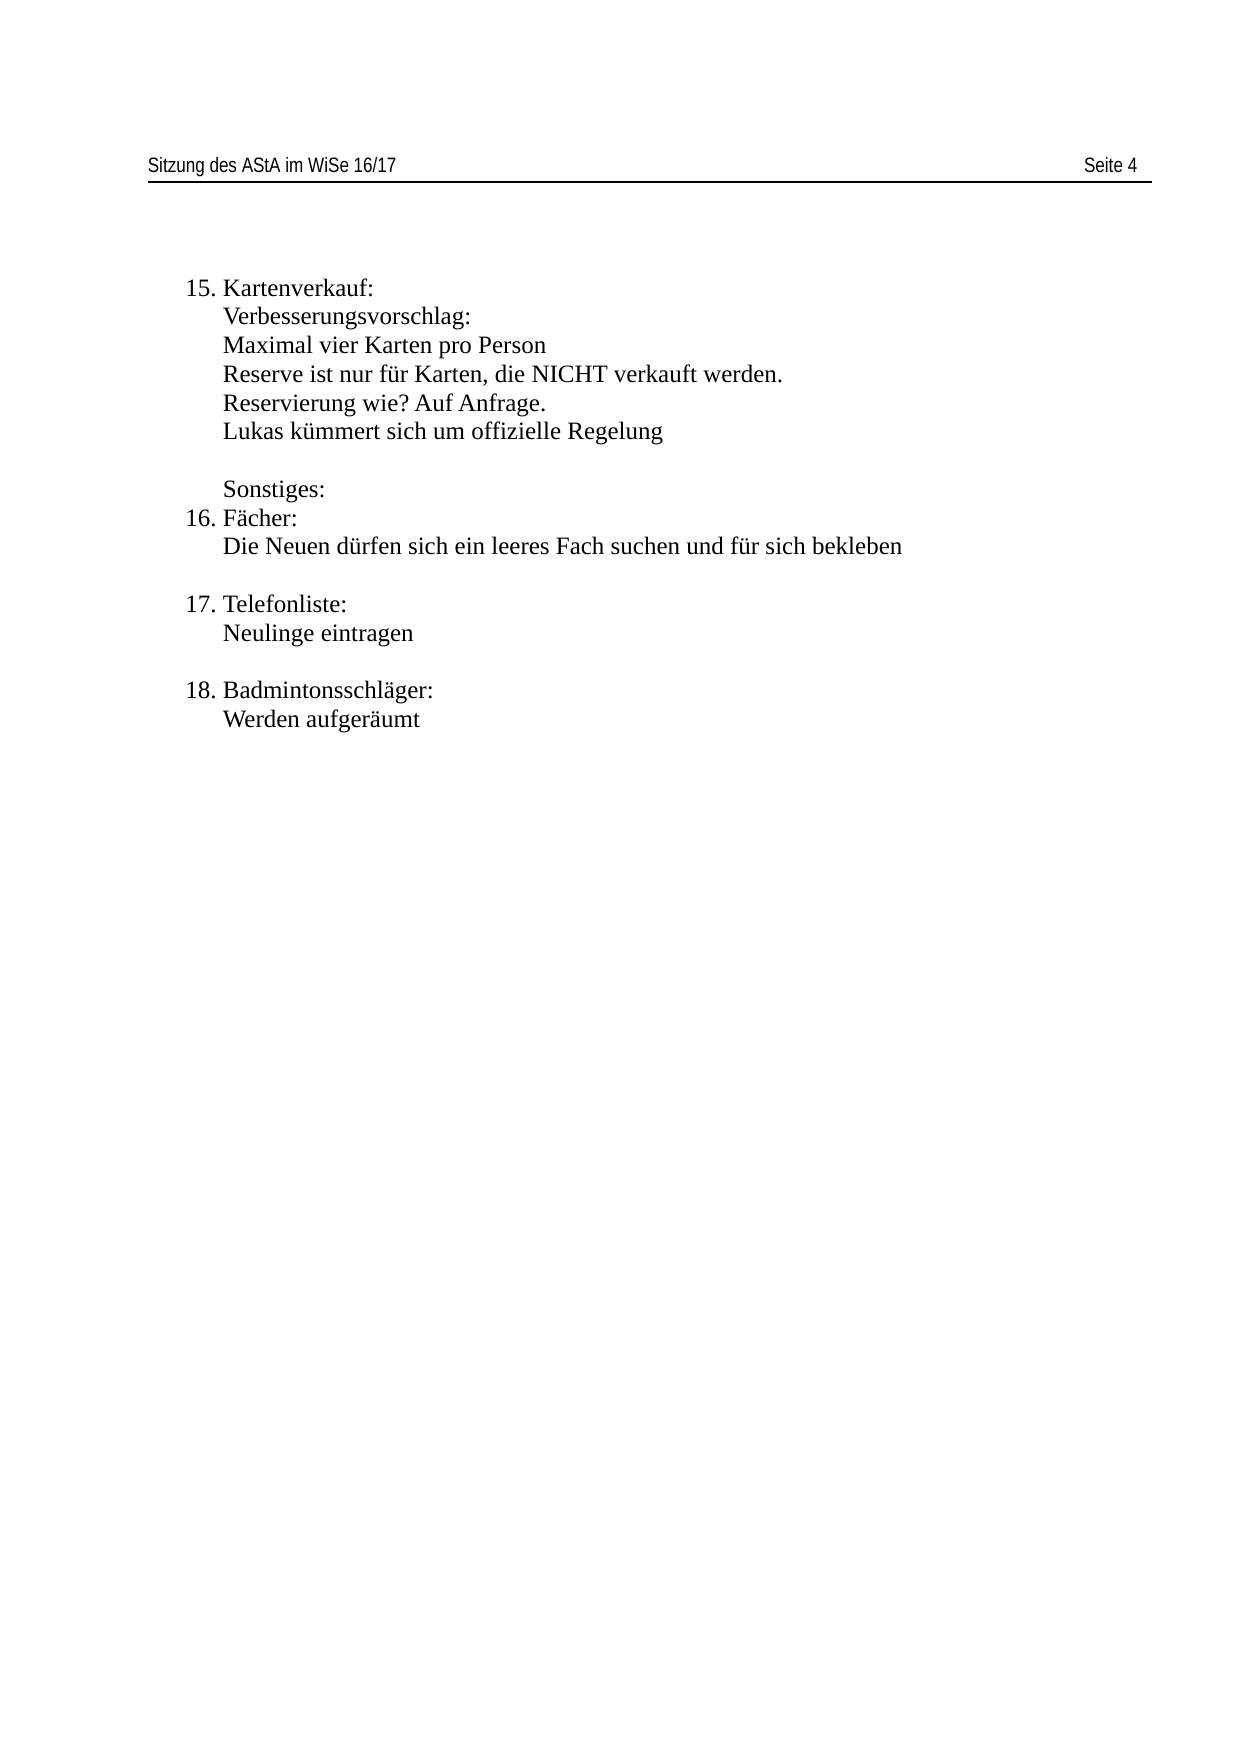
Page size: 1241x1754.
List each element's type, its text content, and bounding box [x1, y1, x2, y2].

list Badmintonsschläger: Werden aufgeräumt [185, 675, 1122, 733]
list Fächer: Die Neuen dürfen sich ein leeres Fach suchen und für sich bekleben [185, 503, 1122, 589]
list Telefonliste: Neulinge eintragen [185, 589, 1122, 675]
list Kartenverkauf: Verbesserungsvorschlag: Maximal vier Karten pro Person Reserve ist nur für Karten, die NICHT verkauft werden. Reservierung wie? Auf Anfrage. Lukas kümmert sich um offizielle Regelung Sonstiges: [185, 273, 1122, 503]
